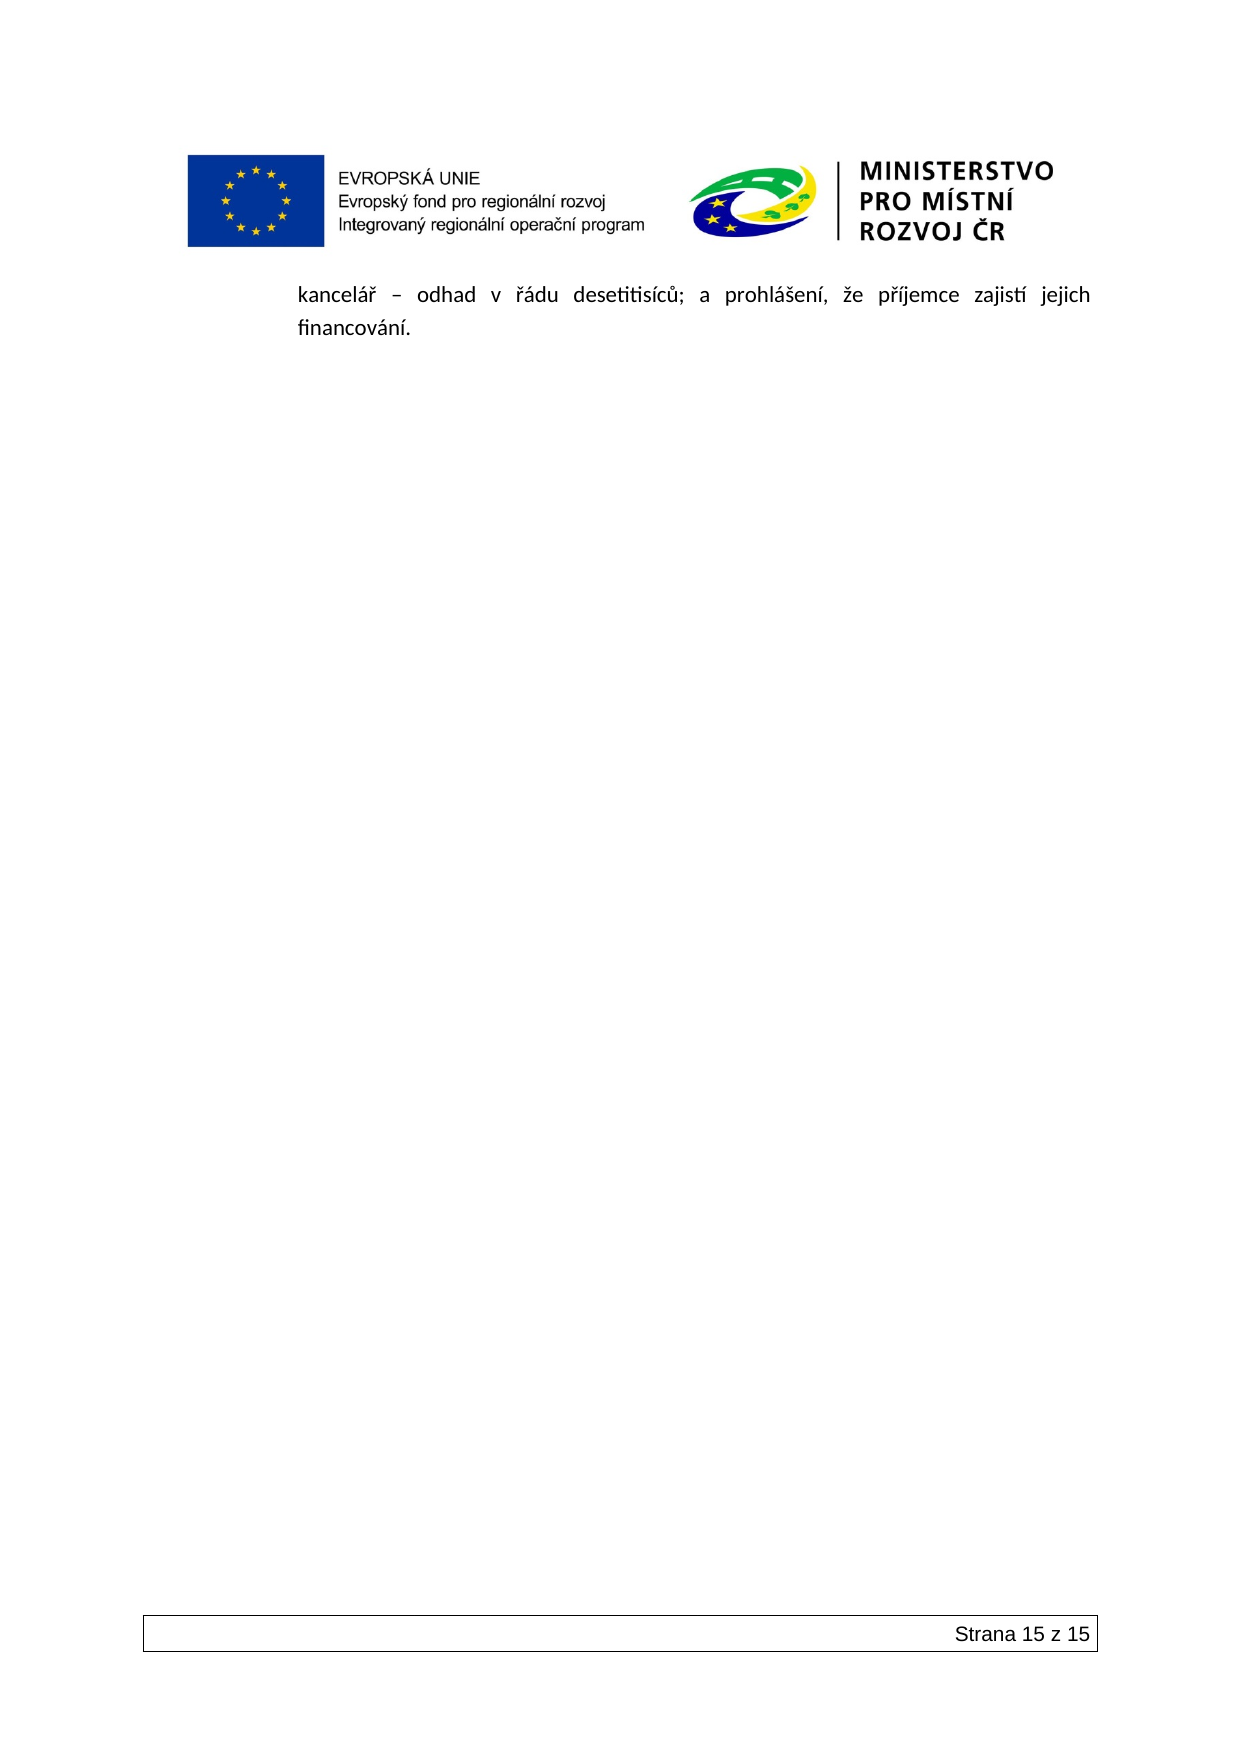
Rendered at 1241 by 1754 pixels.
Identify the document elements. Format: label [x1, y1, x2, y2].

list [260, 148, 1093, 341]
picture [157, 123, 1083, 277]
